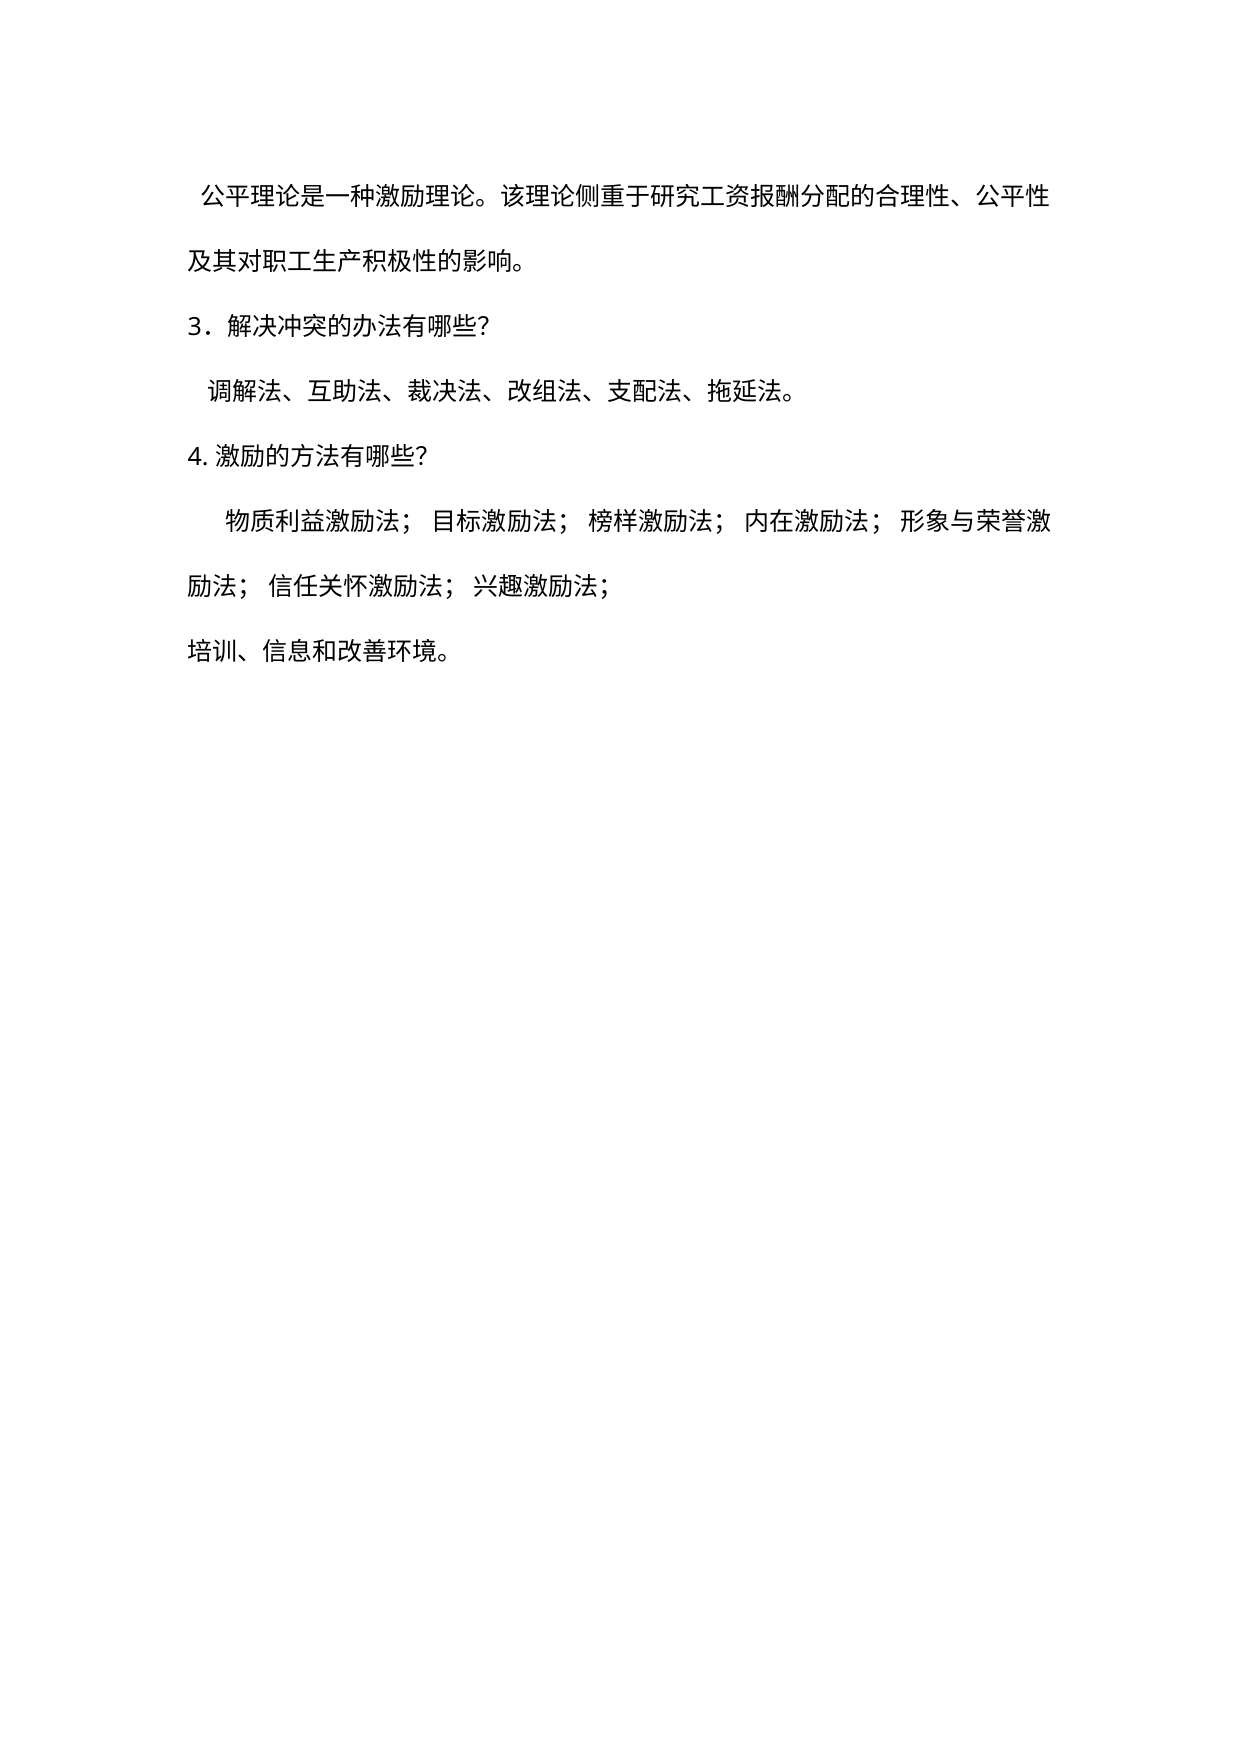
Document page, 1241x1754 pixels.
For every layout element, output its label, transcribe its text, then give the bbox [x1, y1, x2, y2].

text 培训、信息和改善环境。 [187, 617, 1053, 682]
text 公平理论是一种激励理论。该理论侧重于研究工资报酬分配的合理性、公平性 [187, 162, 1053, 227]
text 4. 激励的方法有哪些？ [187, 422, 1053, 487]
text 及其对职工生产积极性的影响。 [187, 227, 1053, 292]
text 物质利益激励法； 目标激励法； 榜样激励法； 内在激励法； 形象与荣誉激励法； 信任关怀激励法； 兴趣激励法； [187, 487, 1053, 617]
text 调解法、互助法、裁决法、改组法、支配法、拖延法。 [187, 357, 1053, 422]
text 3．解决冲突的办法有哪些？ [187, 292, 1053, 357]
